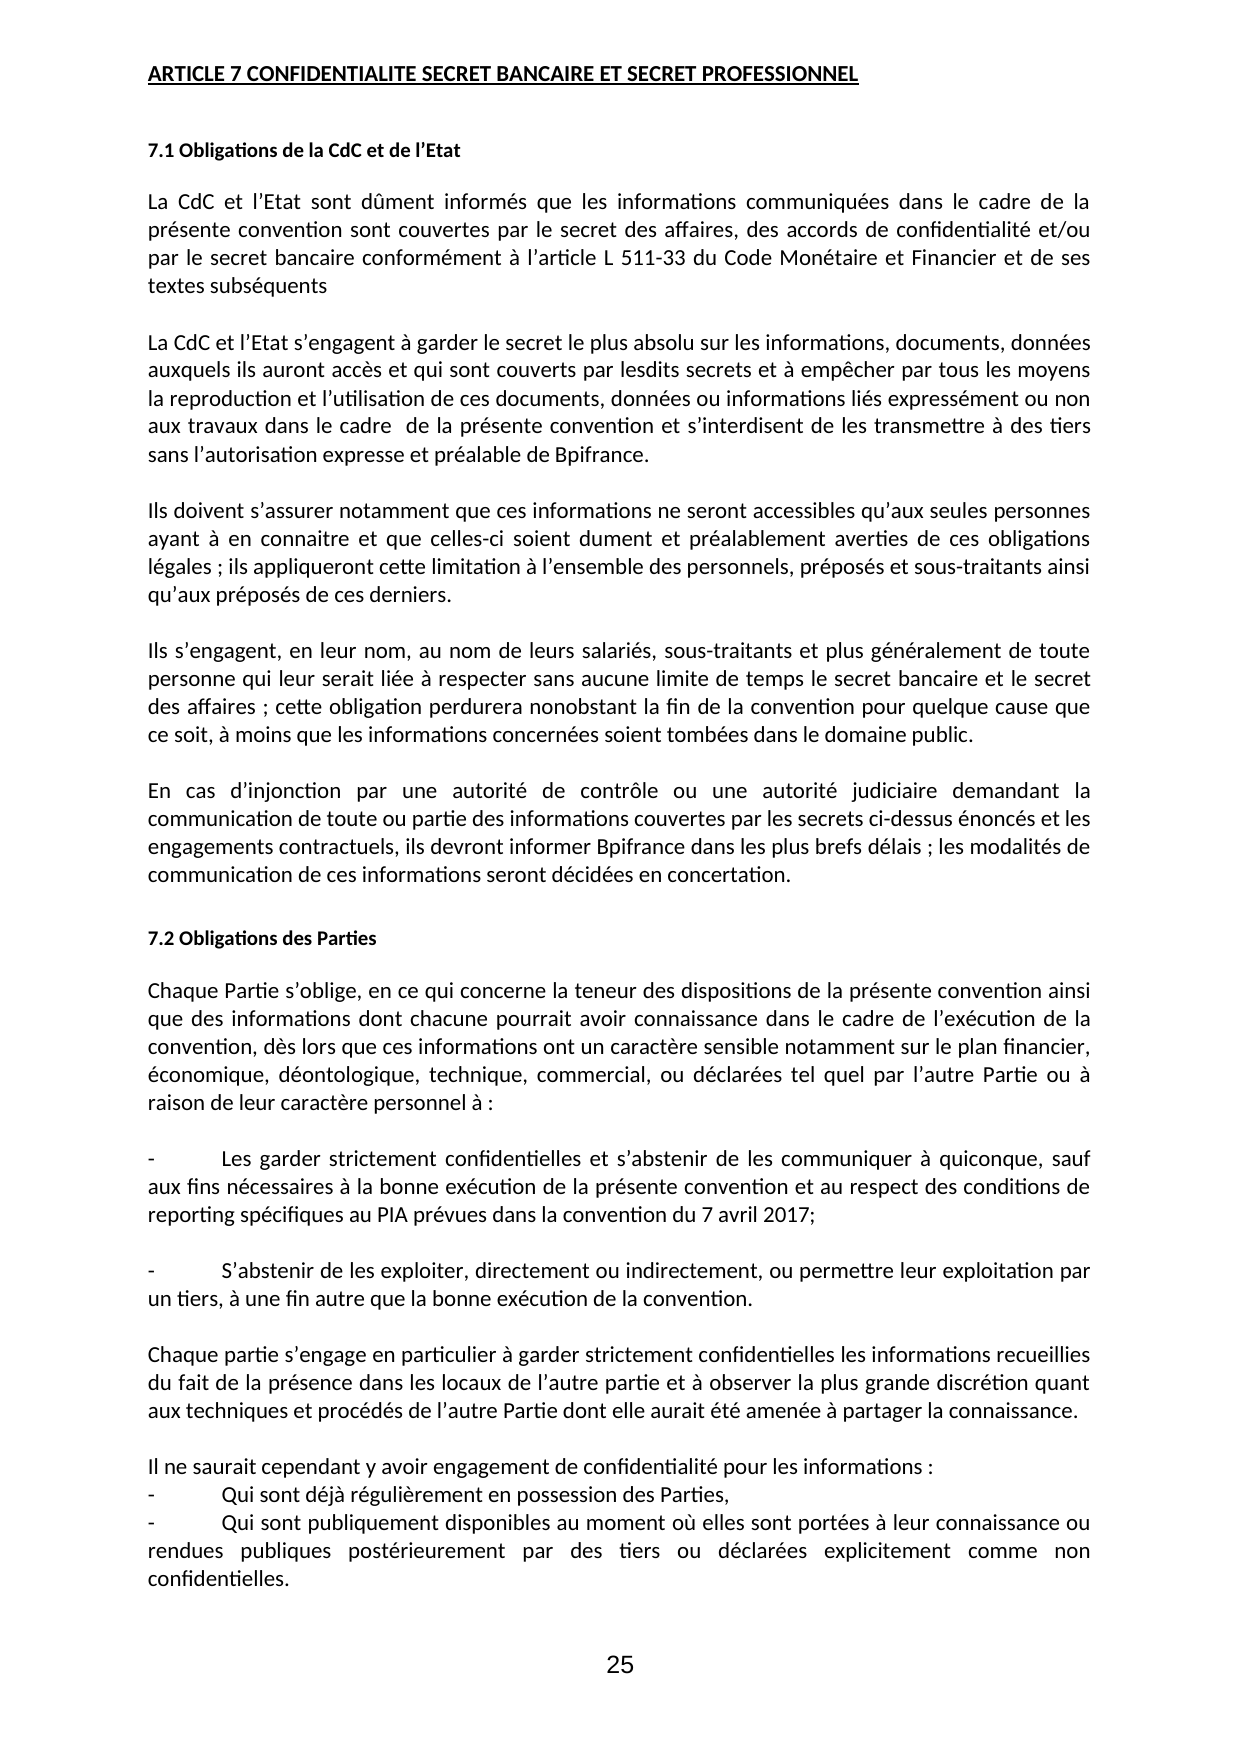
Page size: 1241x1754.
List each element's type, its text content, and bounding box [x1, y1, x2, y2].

text 7.2 Obligations des Parties [148, 926, 1092, 951]
text - Qui sont déjà régulièrement en possession des Parties, [148, 1480, 1092, 1508]
text - S’abstenir de les exploiter, directement ou indirectement, ou permettre leur exploitation par un tiers, à une fin autre que la bonne exécution de la convention. [148, 1256, 1092, 1312]
text Il ne saurait cependant y avoir engagement de confidentialité pour les informations : [148, 1452, 1092, 1480]
text Chaque Partie s’oblige, en ce qui concerne la teneur des dispositions de la présente convention ainsi que des informations dont chacune pourrait avoir connaissance dans le cadre de l’exécution de la convention, dès lors que ces informations ont un caractère sensible notamment sur le plan financier, économique, déontologique, technique, commercial, ou déclarées tel quel par l’autre Partie ou à raison de leur caractère personnel à : [148, 976, 1092, 1116]
text En cas d’injonction par une autorité de contrôle ou une autorité judiciaire demandant la communication de toute ou partie des informations couvertes par les secrets ci-dessus énoncés et les engagements contractuels, ils devront informer Bpifrance dans les plus brefs délais ; les modalités de communication de ces informations seront décidées en concertation. [148, 776, 1092, 888]
text 7.1 Obligations de la CdC et de l’Etat [148, 137, 1092, 162]
text Ils s’engagent, en leur nom, au nom de leurs salariés, sous-traitants et plus généralement de toute personne qui leur serait liée à respecter sans aucune limite de temps le secret bancaire et le secret des affaires ; cette obligation perdurera nonobstant la fin de la convention pour quelque cause que ce soit, à moins que les informations concernées soient tombées dans le domaine public. [148, 636, 1092, 748]
text - Qui sont publiquement disponibles au moment où elles sont portées à leur connaissance ou rendues publiques postérieurement par des tiers ou déclarées explicitement comme non confidentielles. [148, 1508, 1092, 1592]
text ARTICLE 7 CONFIDENTIALITE SECRET BANCAIRE ET SECRET PROFESSIONNEL [148, 59, 1092, 87]
text La CdC et l’Etat s’engagent à garder le secret le plus absolu sur les informations, documents, données auxquels ils auront accès et qui sont couverts par lesdits secrets et à empêcher par tous les moyens la reproduction et l’utilisation de ces documents, données ou informations liés expressément ou non aux travaux dans le cadre de la présente convention et s’interdisent de les transmettre à des tiers sans l’autorisation expresse et préalable de Bpifrance. [148, 328, 1092, 468]
text Chaque partie s’engage en particulier à garder strictement confidentielles les informations recueillies du fait de la présence dans les locaux de l’autre partie et à observer la plus grande discrétion quant aux techniques et procédés de l’autre Partie dont elle aurait été amenée à partager la connaissance. [148, 1340, 1092, 1424]
text - Les garder strictement confidentielles et s’abstenir de les communiquer à quiconque, sauf aux fins nécessaires à la bonne exécution de la présente convention et au respect des conditions de reporting spécifiques au PIA prévues dans la convention du 7 avril 2017; [148, 1144, 1092, 1228]
text Ils doivent s’assurer notamment que ces informations ne seront accessibles qu’aux seules personnes ayant à en connaitre et que celles-ci soient dument et préalablement averties de ces obligations légales ; ils appliqueront cette limitation à l’ensemble des personnels, préposés et sous-traitants ainsi qu’aux préposés de ces derniers. [148, 496, 1092, 608]
text La CdC et l’Etat sont dûment informés que les informations communiquées dans le cadre de la présente convention sont couvertes par le secret des affaires, des accords de confidentialité et/ou par le secret bancaire conformément à l’article L 511-33 du Code Monétaire et Financier et de ses textes subséquents [148, 187, 1092, 299]
